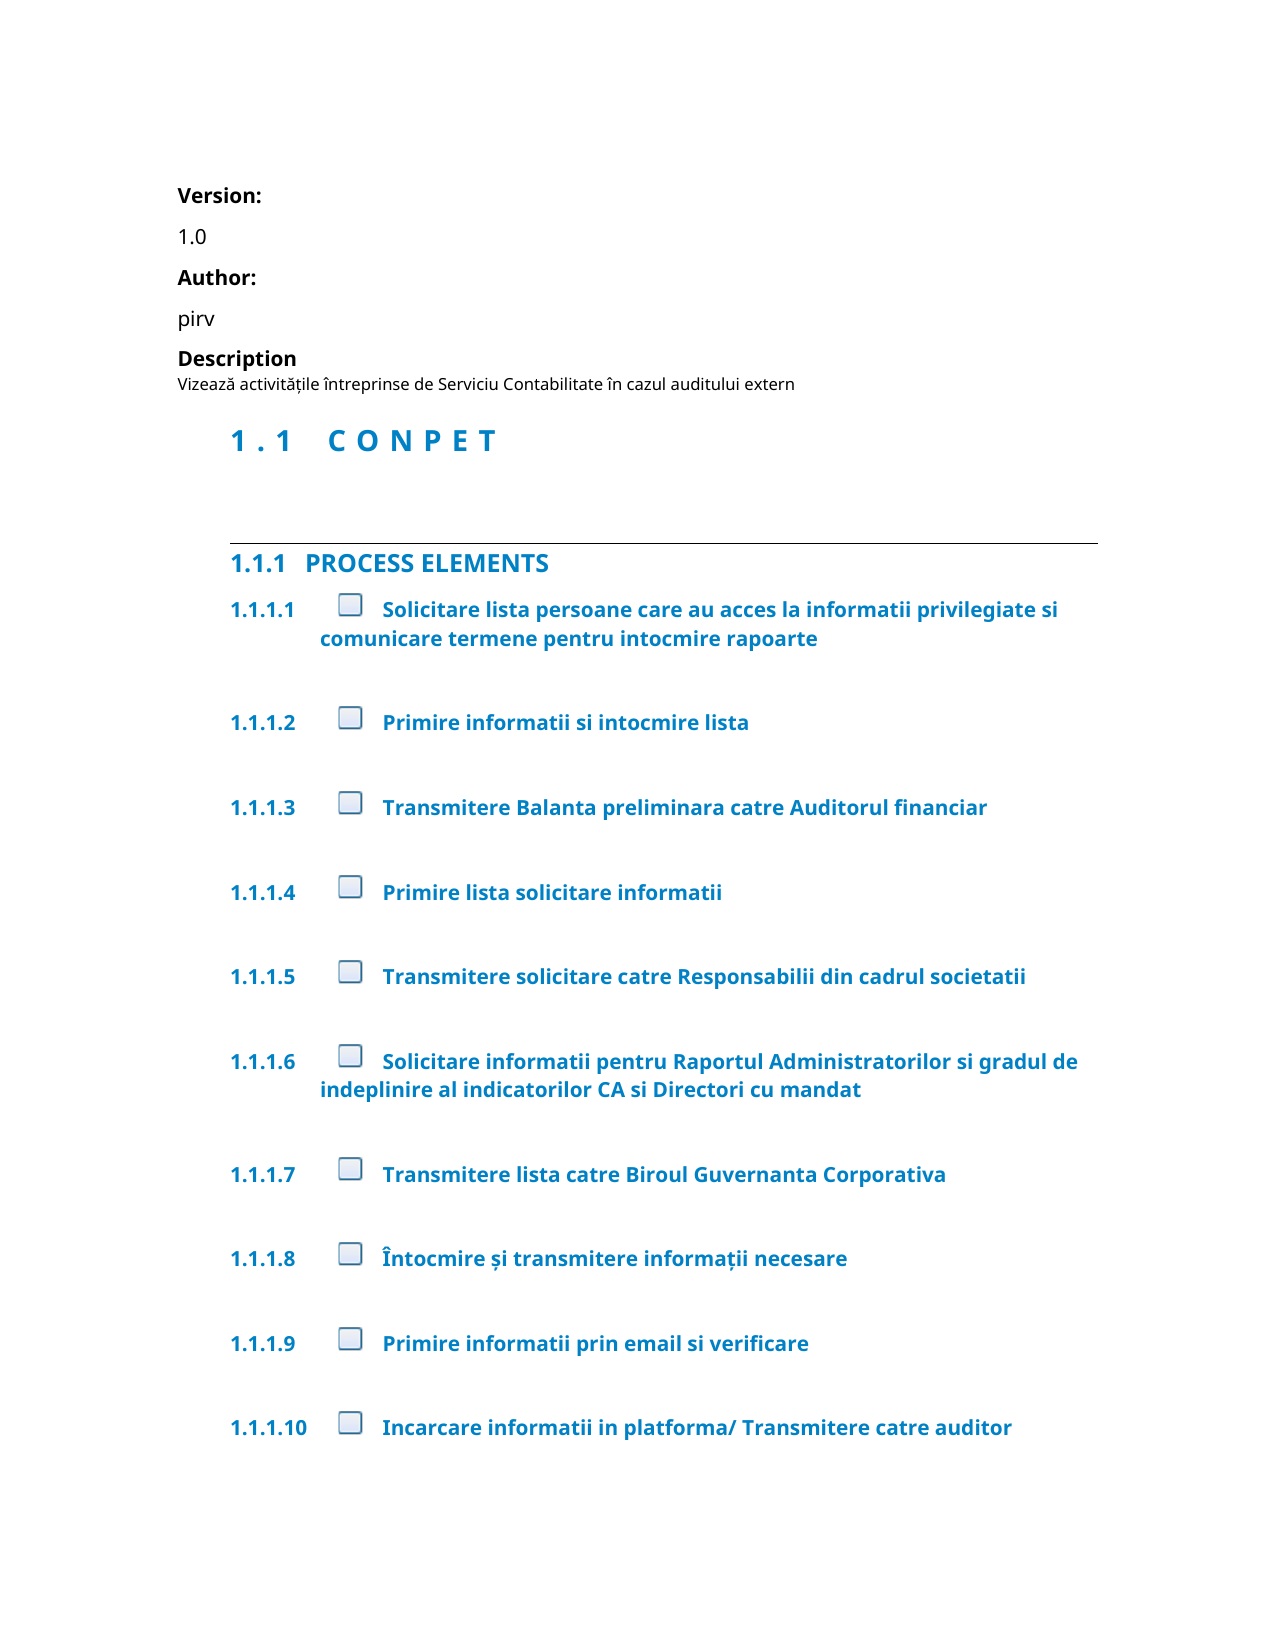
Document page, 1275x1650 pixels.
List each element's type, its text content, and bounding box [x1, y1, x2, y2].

picture [338, 1157, 364, 1182]
subtitle Solicitare lista persoane care au acces la informatii privilegiate si comunicare termene pentru intocmire rapoarte [230, 593, 1098, 652]
picture [338, 875, 364, 900]
subtitle Întocmire și transmitere informații necesare [230, 1242, 1098, 1273]
picture [338, 1241, 364, 1267]
picture [338, 1410, 364, 1436]
subtitle Primire lista solicitare informatii [230, 875, 1098, 906]
text Author: [177, 263, 1098, 291]
text Description [177, 344, 1098, 373]
text 1.0 [177, 222, 1098, 250]
subtitle Process Elements [230, 544, 1098, 580]
subtitle Conpet [230, 421, 1098, 460]
subtitle Transmitere Balanta preliminara catre Auditorul financiar [230, 790, 1098, 821]
subtitle Primire informatii si intocmire lista [230, 706, 1098, 737]
picture [338, 1326, 364, 1352]
picture [338, 959, 364, 985]
text Vizează activitățile întreprinse de Serviciu Contabilitate în cazul auditului extern [177, 373, 1098, 396]
subtitle Transmitere solicitare catre Responsabilii din cadrul societatii [230, 959, 1098, 991]
text Version: [177, 181, 1098, 209]
subtitle Incarcare informatii in platforma/ Transmitere catre auditor [230, 1411, 1098, 1442]
subtitle Transmitere lista catre Biroul Guvernanta Corporativa [230, 1157, 1098, 1188]
text pirv [177, 304, 1098, 332]
subtitle Primire informatii prin email si verificare [230, 1326, 1098, 1357]
picture [338, 705, 364, 731]
subtitle Solicitare informatii pentru Raportul Administratorilor si gradul de indeplinire al indicatorilor CA si Directori cu mandat [230, 1044, 1098, 1104]
picture [338, 1044, 364, 1069]
picture [338, 592, 364, 618]
picture [338, 790, 364, 816]
